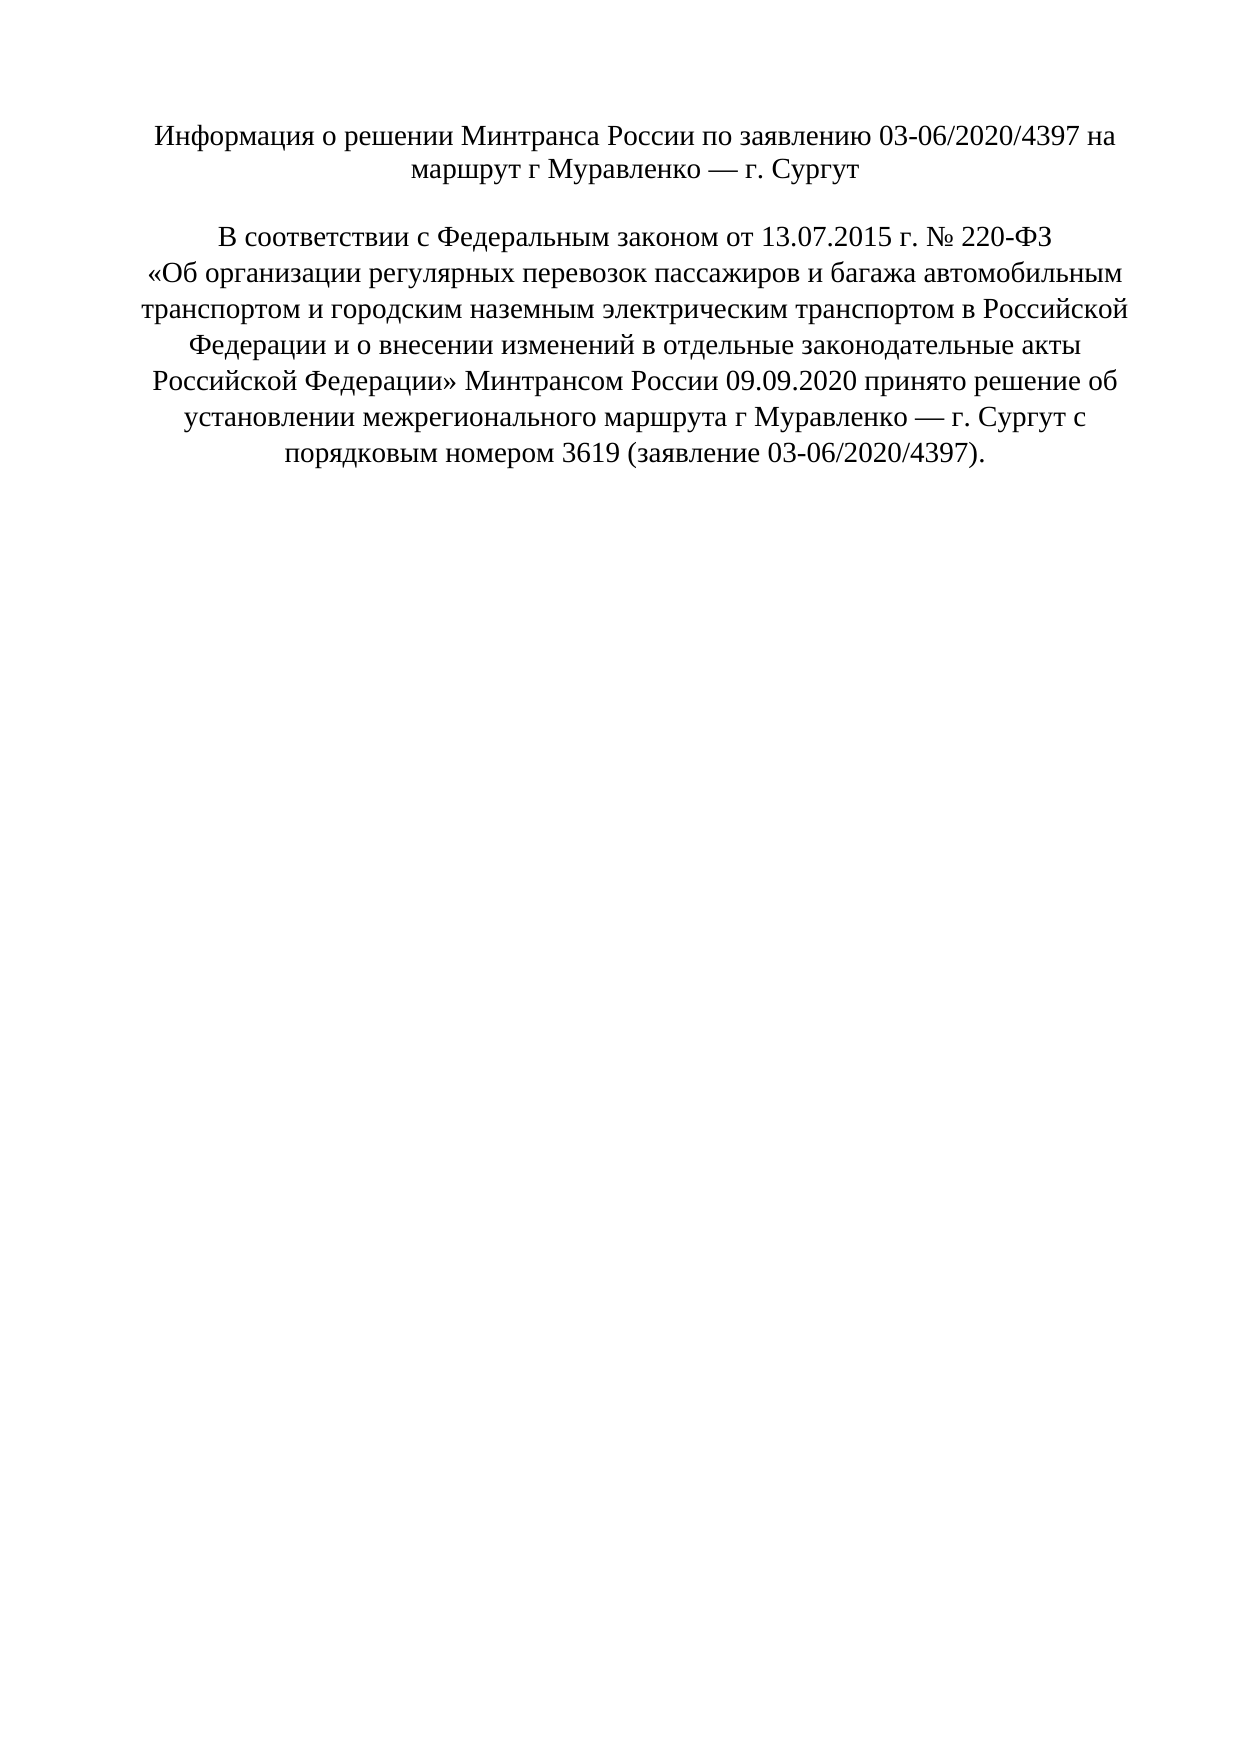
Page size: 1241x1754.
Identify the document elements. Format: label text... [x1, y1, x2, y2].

text Информация о решении Минтранса России по заявлению 03-06/2020/4397 на маршрут г Муравленко — г. Сургут [118, 118, 1152, 185]
text В соответствии с Федеральным законом от 13.07.2015 г. № 220-ФЗ «Об организации регулярных перевозок пассажиров и багажа автомобильным транспортом и городским наземным электрическим транспортом в Российской Федерации и о внесении изменений в отдельные законодательные акты Российской Федерации» Минтрансом России 09.09.2020 принято решение об установлении межрегионального маршрута г Муравленко — г. Сургут с порядковым номером 3619 (заявление 03-06/2020/4397). [118, 219, 1152, 469]
